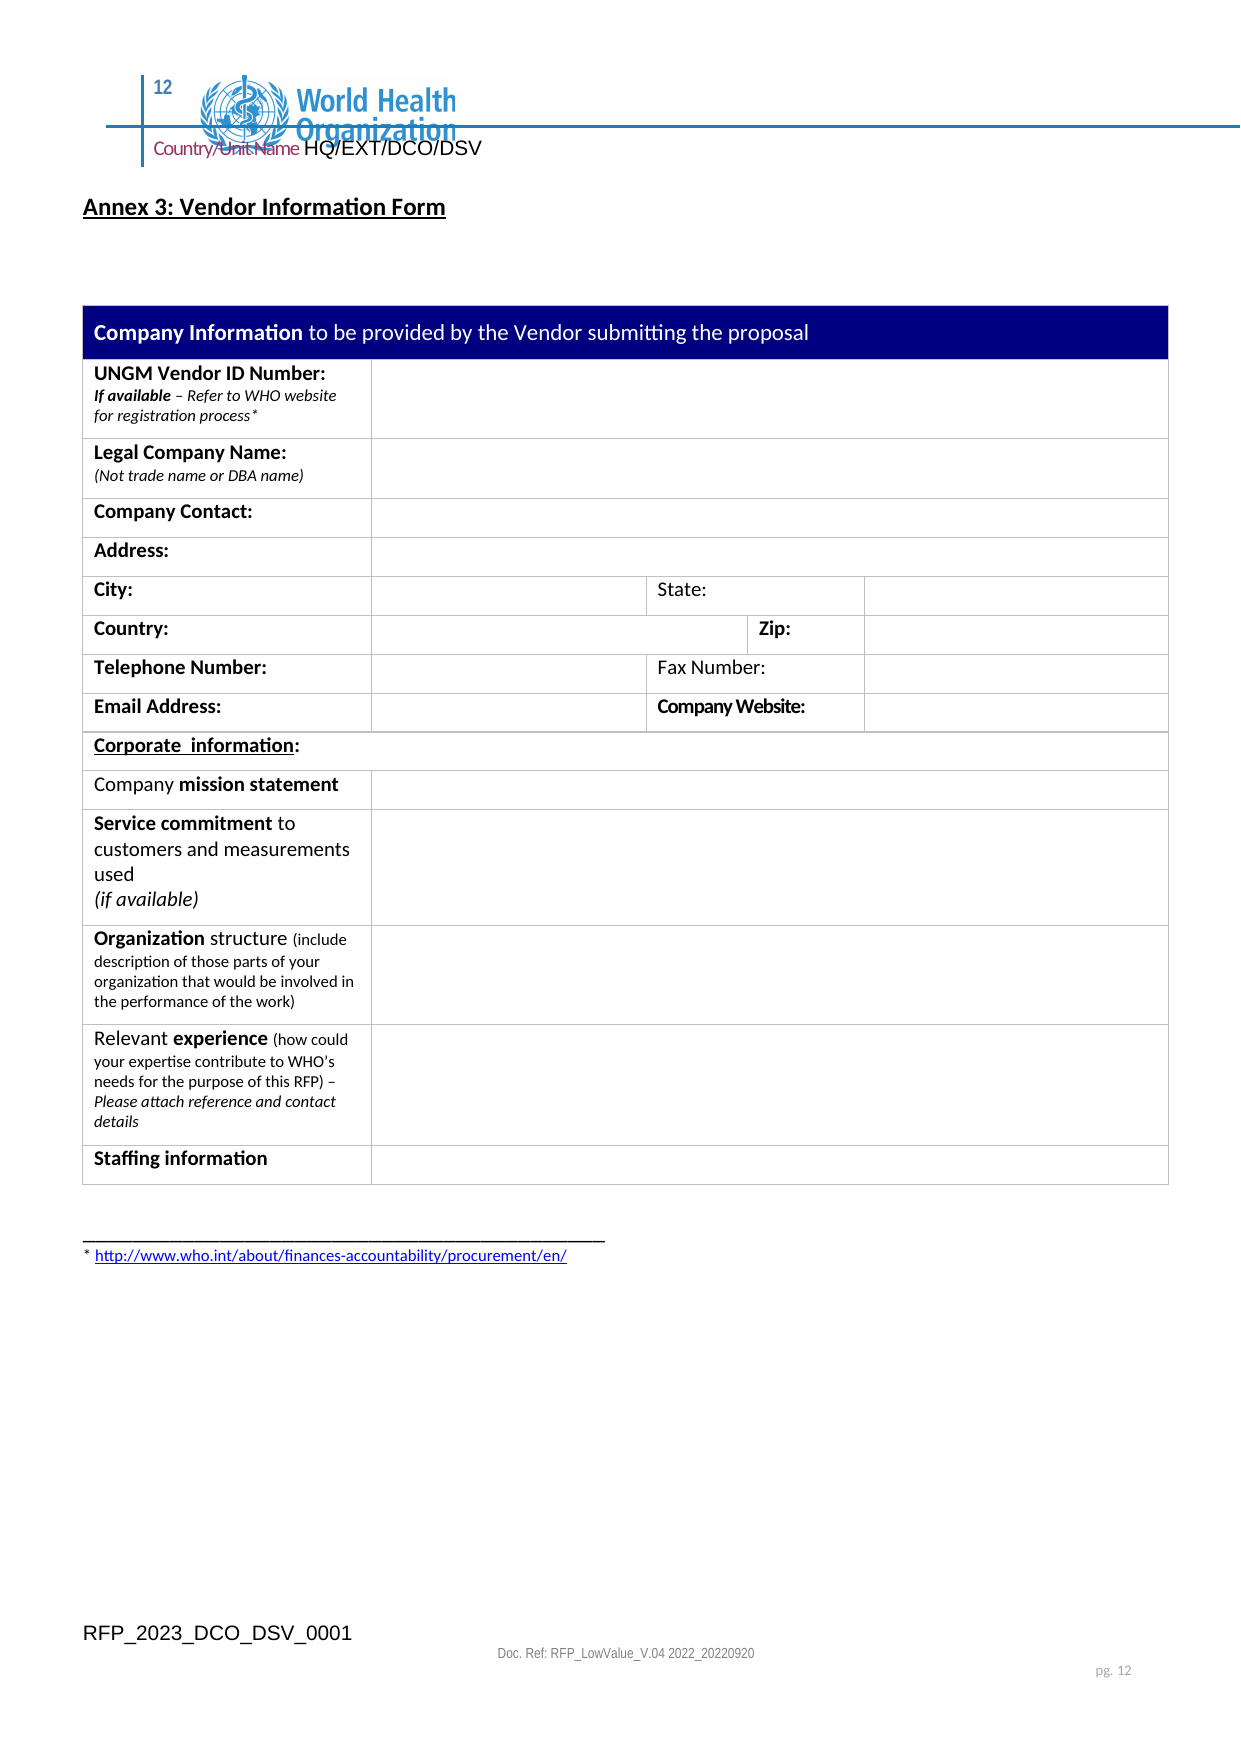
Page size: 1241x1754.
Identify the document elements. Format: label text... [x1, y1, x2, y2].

table_cell [372, 538, 1168, 576]
table_cell Telephone Number: [83, 655, 371, 692]
table_cell [372, 1146, 1168, 1183]
table_cell Zip: [748, 616, 864, 653]
table_cell City: [83, 577, 371, 614]
picture [256, 145, 263, 154]
picture [391, 142, 399, 153]
picture [201, 147, 208, 154]
table_cell Relevant experience (how could your expertise contribute to WHO’s needs for the purpose of this RFP) – Please attach reference and contact details [83, 1025, 371, 1144]
table_cell [372, 616, 747, 653]
table_cell [372, 499, 1168, 537]
table_cell Organization structure (include description of those parts of your organization that would be involved in the performance of the work) [83, 926, 371, 1024]
table_cell Email Address: [83, 694, 371, 731]
picture [443, 142, 451, 153]
table_cell Fax Number: [647, 655, 864, 692]
table_cell [372, 577, 646, 614]
table_cell UNGM Vendor ID Number: If available – Refer to WHO website for registration process* [83, 360, 371, 438]
table_cell [865, 694, 1168, 731]
table_cell Country: [83, 616, 371, 653]
text * http://www.who.int/about/finances-accountability/procurement/en/ [83, 1246, 1169, 1266]
picture [321, 142, 331, 154]
table_cell Company Contact: [83, 499, 371, 537]
table_cell Staffing information [83, 1146, 371, 1183]
table_cell [372, 1025, 1168, 1144]
table_cell Company mission statement [83, 771, 371, 809]
table_cell Company Website: [647, 694, 864, 731]
picture [200, 75, 456, 125]
table_cell Legal Company Name: (Not trade name or DBA name) [83, 439, 371, 498]
text Annex 3: Vendor Information Form [83, 191, 1169, 222]
picture [200, 128, 456, 154]
picture [307, 148, 314, 154]
table_cell Address: [83, 538, 371, 576]
table_cell State: [647, 577, 864, 614]
table_header Company Information to be provided by the Vendor submitting the proposal [83, 306, 1168, 359]
table_cell [865, 655, 1168, 692]
table_cell Corporate information: [83, 733, 1168, 770]
picture [420, 142, 430, 154]
table_cell [372, 360, 1168, 438]
table_cell [865, 616, 1168, 653]
table_cell [372, 771, 1168, 809]
table_cell [865, 577, 1168, 614]
table_cell [372, 926, 1168, 1024]
table_cell [372, 655, 646, 692]
text __________________________________________ [83, 1215, 1169, 1246]
table_cell [372, 439, 1168, 498]
picture [283, 146, 288, 154]
table_cell [372, 694, 646, 731]
picture [234, 146, 239, 154]
table_cell Service commitment to customers and measurements used (if available) [83, 810, 371, 924]
table_cell [372, 810, 1168, 924]
